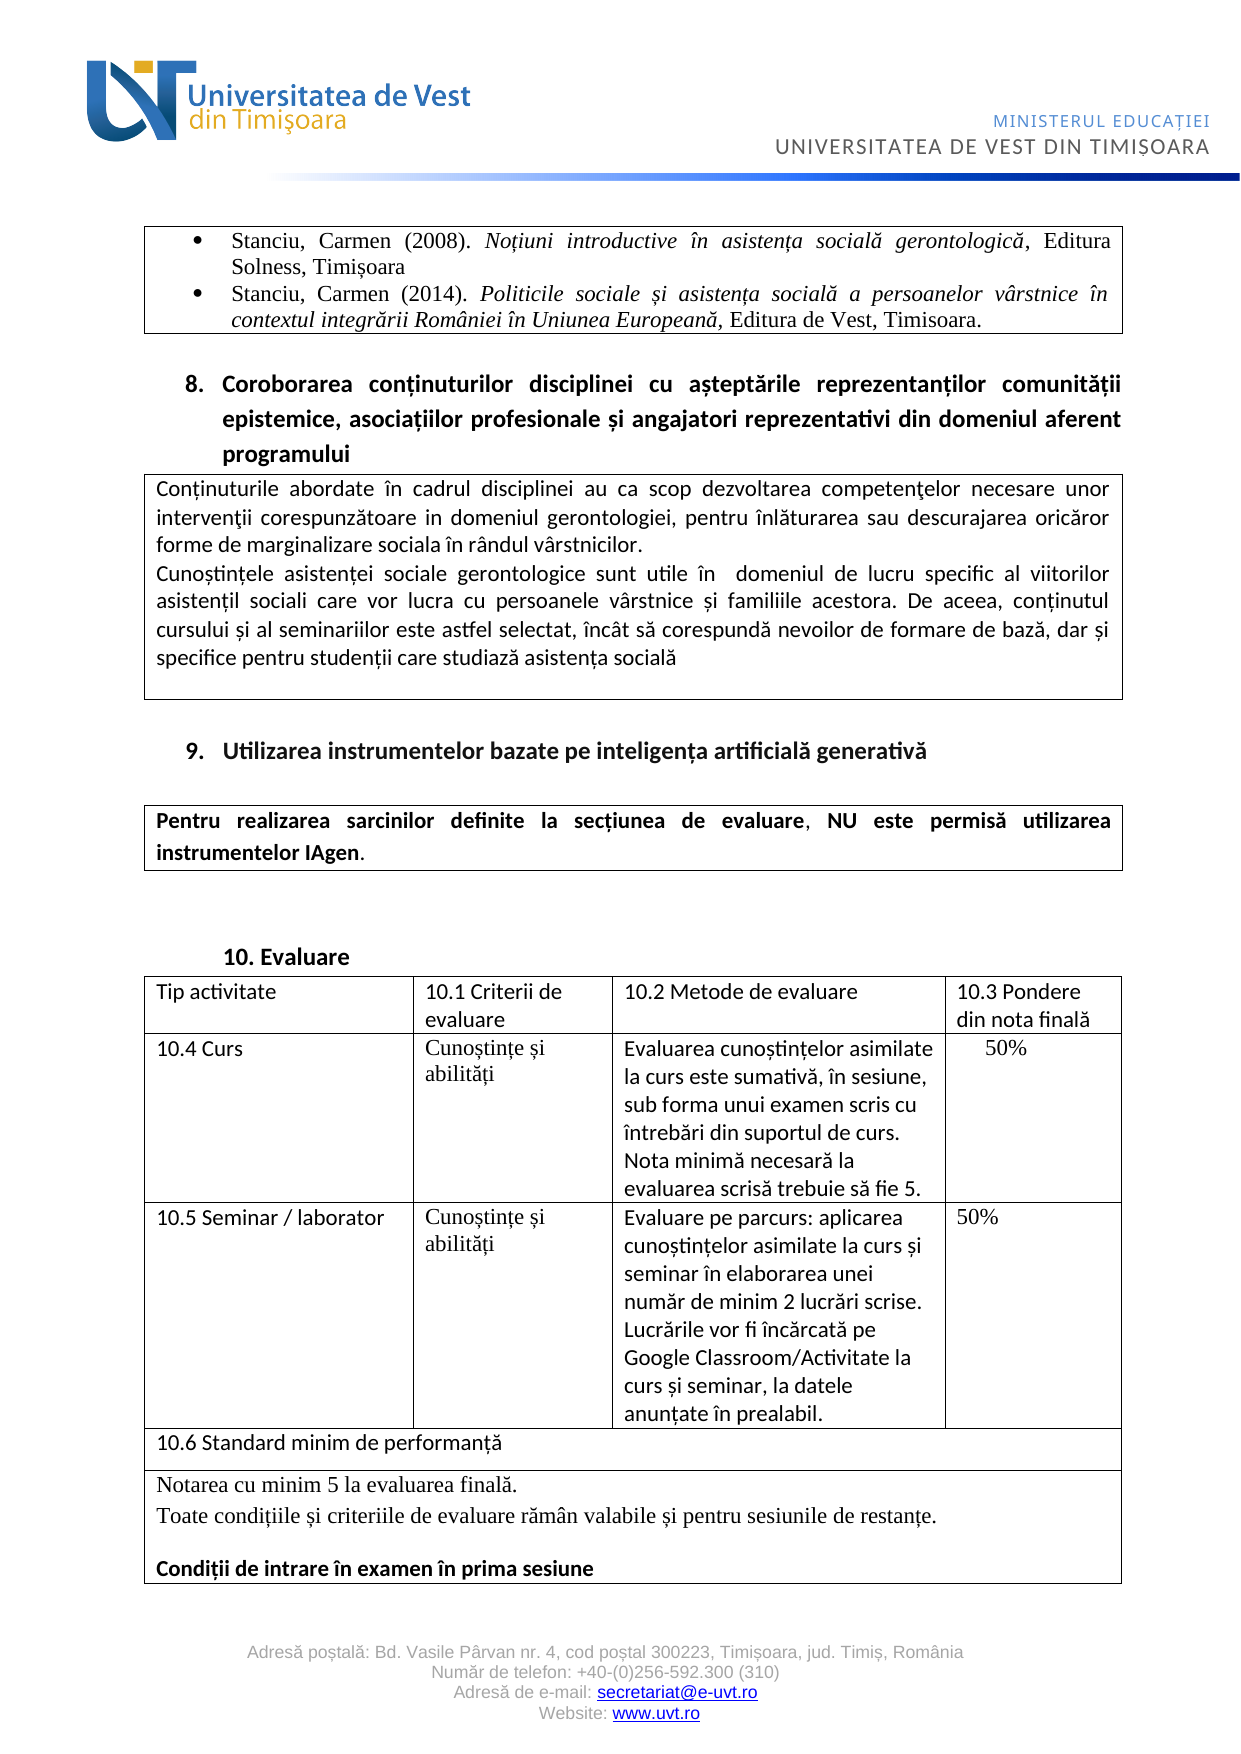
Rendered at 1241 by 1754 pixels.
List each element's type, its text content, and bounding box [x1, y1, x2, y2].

table_cell 10.4 Curs [145, 1034, 413, 1202]
table_cell 50% [946, 1034, 1121, 1202]
table_cell 10.5 Seminar / laborator [145, 1203, 413, 1427]
table_cell 10.6 Standard minim de performanță [145, 1429, 1121, 1470]
table_header 10.3 Pondere din nota finală [946, 977, 1121, 1033]
table_cell Cunoștințe și abilități [414, 1203, 612, 1427]
list Coroborarea conținuturilor disciplinei cu așteptările reprezentanților comunității epistemice, asociațiilor profesionale și angajatori reprezentativi din domeniul aferent programului [185, 368, 1122, 469]
table_cell Evaluarea cunoștințelor asimilate la curs este sumativă, în sesiune, sub forma unui examen scris cu întrebări din suportul de curs. Nota minimă necesară la evaluarea scrisă trebuie să fie 5. [613, 1034, 945, 1202]
table_header Conținuturile abordate în cadrul disciplinei au ca scop dezvoltarea competenţelor necesare unor intervenţii corespunzătoare in domeniul gerontologiei, pentru înlăturarea sau descurajarea oricăror forme de marginalizare sociala în rândul vârstnicilor. Cunoștințele asistenței sociale gerontologice sunt utile în domeniul de lucru specific al viitorilor asistențil sociali care vor lucra cu persoanele vârstnice și familiile acestora. De aceea, conținutul cursului și al seminariilor este astfel selectat, încât să corespundă nevoilor de formare de bază, dar și specifice pentru studenții care studiază asistența socială [145, 475, 1122, 699]
list Evaluare [223, 941, 1122, 971]
picture [266, 173, 1240, 181]
list Utilizarea instrumentelor bazate pe inteligența artificială generativă [185, 735, 1122, 765]
picture [75, 30, 482, 171]
table_cell Cunoștințe și abilități [414, 1034, 612, 1202]
table_cell Evaluare pe parcurs: aplicarea cunoștințelor asimilate la curs și seminar în elaborarea unei număr de minim 2 lucrări scrise. Lucrările vor fi încărcată pe Google Classroom/Activitate la curs și seminar, la datele anunțate în prealabil. [613, 1203, 945, 1427]
table_header 10.2 Metode de evaluare [613, 977, 945, 1033]
table_header Tip activitate [145, 977, 413, 1033]
table_header Pentru realizarea sarcinilor definite la secțiunea de evaluare, NU este permisă utilizarea instrumentelor IAgen. [145, 806, 1122, 870]
table_header 10.1 Criterii de evaluare [414, 977, 612, 1033]
table_cell 50% [946, 1203, 1121, 1427]
